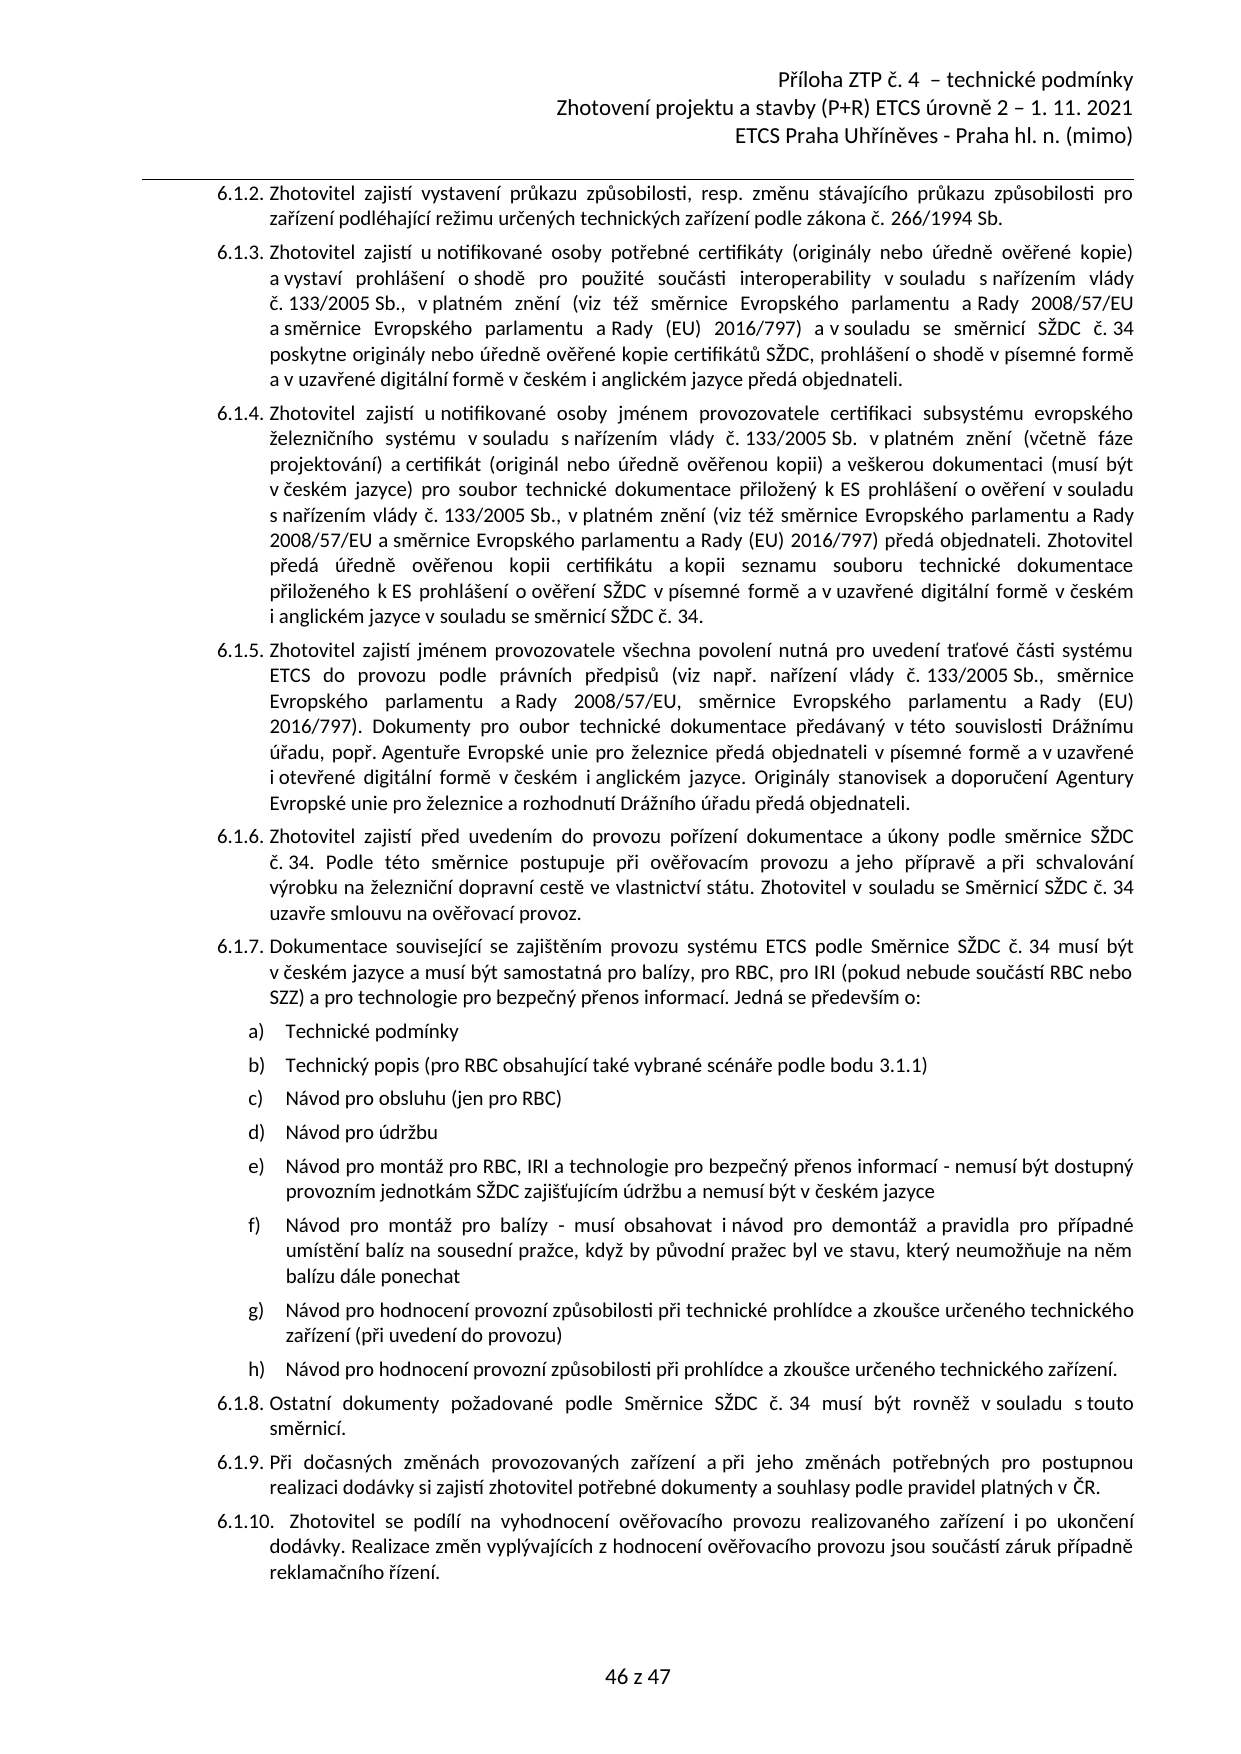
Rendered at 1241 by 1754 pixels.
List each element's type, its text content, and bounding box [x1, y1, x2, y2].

text Návod pro montáž pro RBC, IRI a technologie pro bezpečný přenos informací - nemusí být dostupný provozním jednotkám SŽDC zajišťujícím údržbu a nemusí být v českém jazyce [248, 1153, 1134, 1204]
text Technický popis (pro RBC obsahující také vybrané scénáře podle bodu 3.1.1) [248, 1052, 1134, 1077]
text Zhotovitel zajistí u notifikované osoby potřebné certifikáty (originály nebo úředně ověřené kopie) a vystaví prohlášení o shodě pro použité součásti interoperability v souladu s nařízením vlády č. 133/2005 Sb., v platném znění (viz též směrnice Evropského parlamentu a Rady 2008/57/EU a směrnice Evropského parlamentu a Rady (EU) 2016/797) a v souladu se směrnicí SŽDC č. 34 poskytne originály nebo úředně ověřené kopie certifikátů SŽDC, prohlášení o shodě v písemné formě a v uzavřené digitální formě v českém i anglickém jazyce předá objednateli. [217, 239, 1134, 392]
text Ostatní dokumenty požadované podle Směrnice SŽDC č. 34 musí být rovněž v souladu s touto směrnicí. [217, 1390, 1134, 1441]
text Návod pro hodnocení provozní způsobilosti při prohlídce a zkoušce určeného technického zařízení. [248, 1356, 1134, 1381]
text Zhotovitel zajistí jménem provozovatele všechna povolení nutná pro uvedení traťové části systému ETCS do provozu podle právních předpisů (viz např. nařízení vlády č. 133/2005 Sb., směrnice Evropského parlamentu a Rady 2008/57/EU, směrnice Evropského parlamentu a Rady (EU) 2016/797). Dokumenty pro oubor technické dokumentace předávaný v této souvislosti Drážnímu úřadu, popř. Agentuře Evropské unie pro železnice předá objednateli v písemné formě a v uzavřené i otevřené digitální formě v českém i anglickém jazyce. Originály stanovisek a doporučení Agentury Evropské unie pro železnice a rozhodnutí Drážního úřadu předá objednateli. [217, 637, 1134, 815]
text Návod pro obsluhu (jen pro RBC) [248, 1086, 1134, 1111]
text Zhotovitel zajistí u notifikované osoby jménem provozovatele certifikaci subsystému evropského železničního systému v souladu s nařízením vlády č. 133/2005 Sb. v platném znění (včetně fáze projektování) a certifikát (originál nebo úředně ověřenou kopii) a veškerou dokumentaci (musí být v českém jazyce) pro soubor technické dokumentace přiložený k ES prohlášení o ověření v souladu s nařízením vlády č. 133/2005 Sb., v platném znění (viz též směrnice Evropského parlamentu a Rady 2008/57/EU a směrnice Evropského parlamentu a Rady (EU) 2016/797) předá objednateli. Zhotovitel předá úředně ověřenou kopii certifikátu a kopii seznamu souboru technické dokumentace přiloženého k ES prohlášení o ověření SŽDC v písemné formě a v uzavřené digitální formě v českém i anglickém jazyce v souladu se směrnicí SŽDC č. 34. [217, 400, 1134, 629]
text Při dočasných změnách provozovaných zařízení a při jeho změnách potřebných pro postupnou realizaci dodávky si zajistí zhotovitel potřebné dokumenty a souhlasy podle pravidel platných v ČR. [217, 1449, 1134, 1500]
text Návod pro montáž pro balízy - musí obsahovat i návod pro demontáž a pravidla pro případné umístění balíz na sousední pražce, když by původní pražec byl ve stavu, který neumožňuje na něm balízu dále ponechat [248, 1212, 1134, 1288]
text Dokumentace související se zajištěním provozu systému ETCS podle Směrnice SŽDC č. 34 musí být v českém jazyce a musí být samostatná pro balízy, pro RBC, pro IRI (pokud nebude součástí RBC nebo SZZ) a pro technologie pro bezpečný přenos informací. Jedná se především o: [217, 933, 1134, 1010]
text Zhotovitel zajistí vystavení průkazu způsobilosti, resp. změnu stávajícího průkazu způsobilosti pro zařízení podléhající režimu určených technických zařízení podle zákona č. 266/1994 Sb. [217, 180, 1134, 231]
text Zhotovitel se podílí na vyhodnocení ověřovacího provozu realizovaného zařízení i po ukončení dodávky. Realizace změn vyplývajících z hodnocení ověřovacího provozu jsou součástí záruk případně reklamačního řízení. [217, 1508, 1134, 1584]
text Návod pro hodnocení provozní způsobilosti při technické prohlídce a zkoušce určeného technického zařízení (při uvedení do provozu) [248, 1297, 1134, 1348]
text Zhotovitel zajistí před uvedením do provozu pořízení dokumentace a úkony podle směrnice SŽDC č. 34. Podle této směrnice postupuje při ověřovacím provozu a jeho přípravě a při schvalování výrobku na železniční dopravní cestě ve vlastnictví státu. Zhotovitel v souladu se Směrnicí SŽDC č. 34 uzavře smlouvu na ověřovací provoz. [217, 823, 1134, 925]
list Technické podmínky [248, 1018, 1134, 1043]
text Návod pro údržbu [248, 1119, 1134, 1145]
